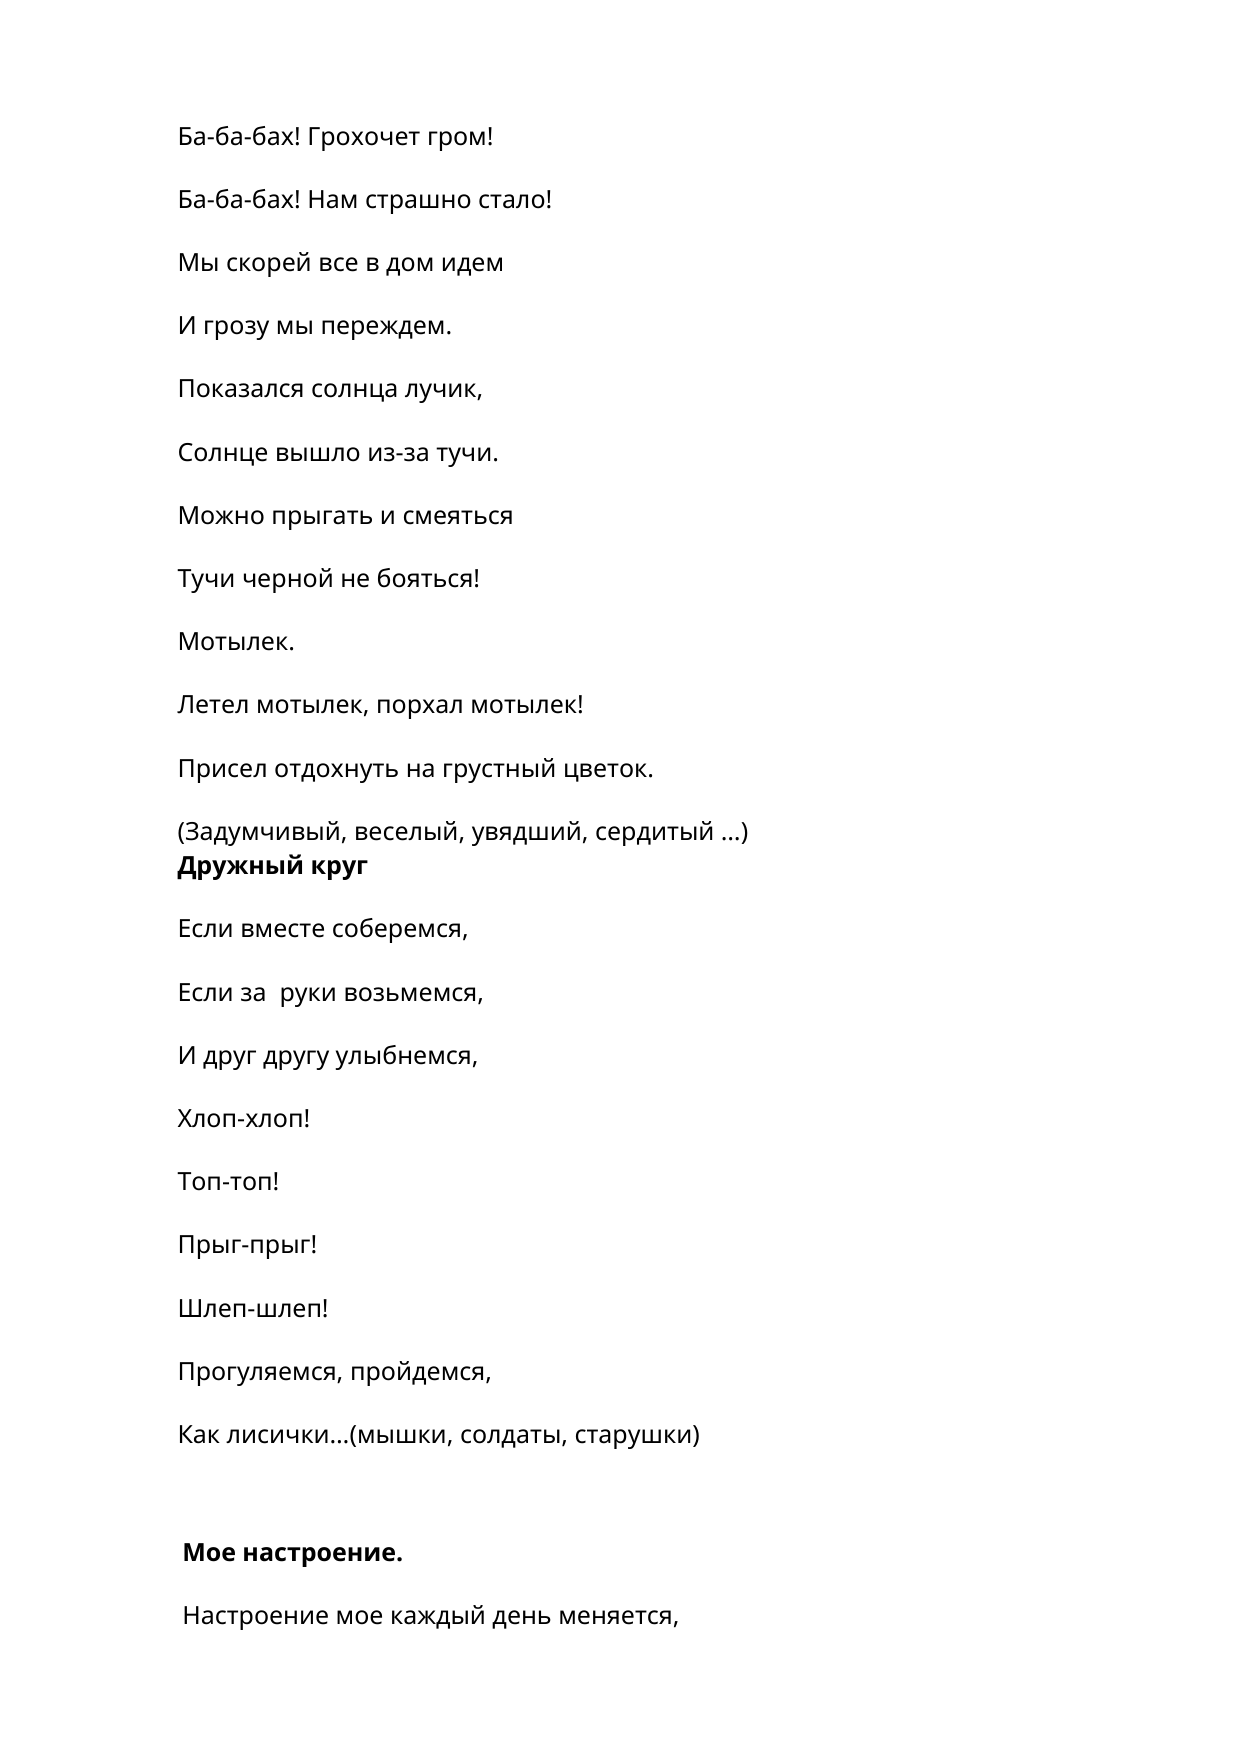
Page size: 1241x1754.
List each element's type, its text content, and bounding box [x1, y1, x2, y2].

text Ба-ба-бах! Нам страшно стало! [177, 181, 1152, 215]
text И друг другу улыбнемся, [177, 1037, 1152, 1071]
text Мое настроение. [177, 1535, 1152, 1569]
text Прыг-прыг! [177, 1227, 1152, 1261]
text Тучи черной не бояться! [177, 561, 1152, 595]
text Шлеп-шлеп! [177, 1290, 1152, 1324]
text Если за руки возьмемся, [177, 974, 1152, 1008]
text Хлоп-хлоп! [177, 1101, 1152, 1135]
text Если вместе соберемся, [177, 911, 1152, 945]
text (Задумчивый, веселый, увядший, сердитый …) Дружный круг [177, 814, 1152, 882]
text Мотылек. [177, 624, 1152, 658]
text Прогуляемся, пройдемся, [177, 1353, 1152, 1388]
text Настроение мое каждый день меняется, [177, 1598, 1152, 1632]
text Ба-ба-бах! Грохочет гром! [177, 118, 1152, 152]
text И грозу мы переждем. [177, 308, 1152, 342]
text Летел мотылек, порхал мотылек! [177, 687, 1152, 721]
text Как лисички…(мышки, солдаты, старушки) [177, 1417, 1152, 1451]
text Мы скорей все в дом идем [177, 244, 1152, 279]
text Присел отдохнуть на грустный цветок. [177, 750, 1152, 784]
text Топ-топ! [177, 1164, 1152, 1198]
text Показался солнца лучик, [177, 371, 1152, 405]
text Можно прыгать и смеяться [177, 497, 1152, 532]
text Солнце вышло из-за тучи. [177, 434, 1152, 468]
